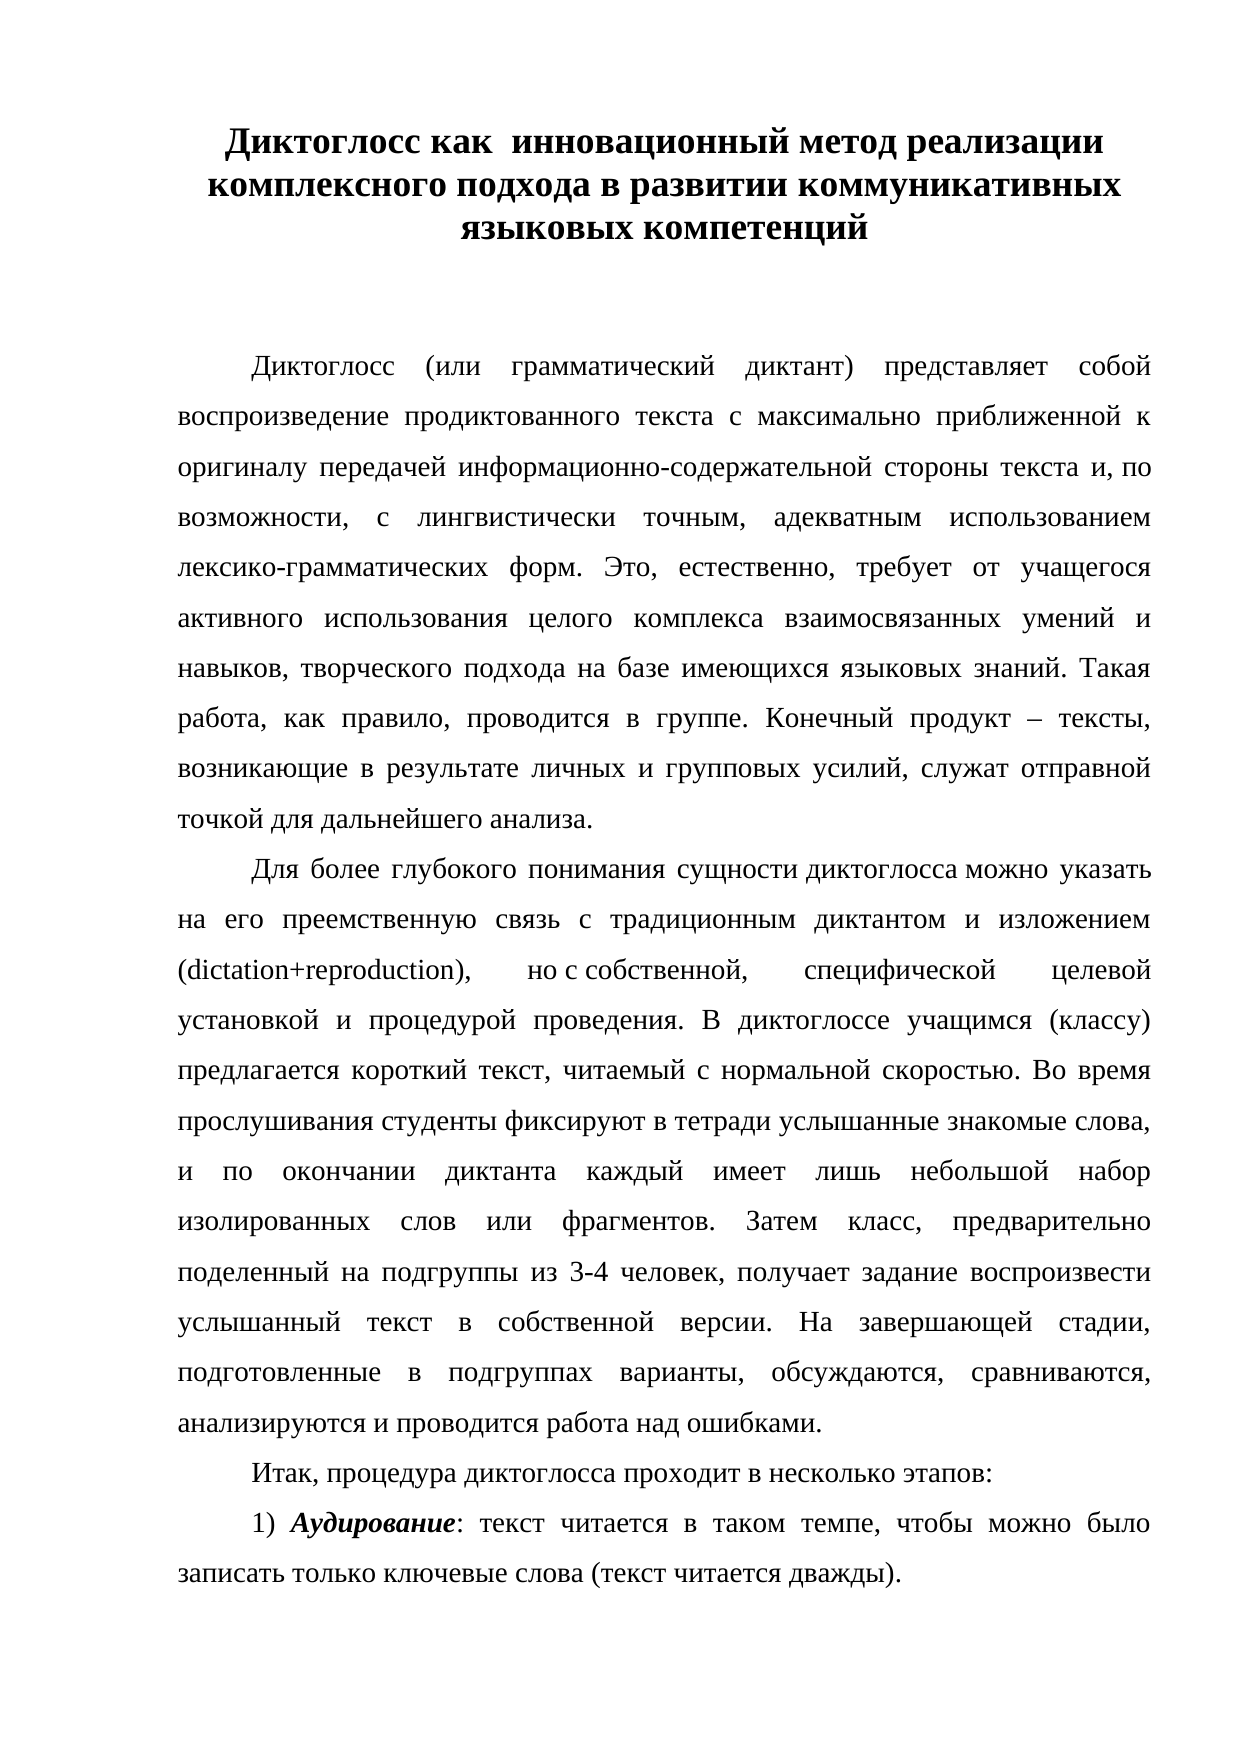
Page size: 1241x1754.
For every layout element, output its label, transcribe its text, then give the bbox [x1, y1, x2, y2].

text комплексного подхода в развитии коммуникативных [177, 161, 1152, 204]
text языковых компетенций [177, 204, 1152, 247]
text Итак, процедура диктоглосса проходит в несколько этапов: [177, 1455, 1152, 1488]
text Диктоглосс (или грамматический диктант) представляет собой воспроизведение продиктованного текста с максимально приближенной к оригиналу передачей информационно-содержательной стороны текста и, по возможности, с лингвистически точным, адекватным использованием лексико-грамматических форм. Это, естественно, требует от учащегося активного использования целого комплекса взаимосвязанных умений и навыков, творческого подхода на базе имеющихся языковых знаний. Такая работа, как правило, проводится в группе. Конечный продукт – тексты, возникающие в результате личных и групповых усилий, служат отправной точкой для дальнейшего анализа. [177, 348, 1152, 834]
text 1) Аудирование: текст читается в таком темпе, чтобы можно было записать только ключевые слова (текст читается дважды). [177, 1505, 1152, 1589]
text Для более глубокого понимания сущности диктоглосса можно указать на его преемственную связь с традиционным диктантом и изложением (dictation+reproduction), но с собственной, специфической целевой установкой и процедурой проведения. В диктоглоссе учащимся (классу) предлагается короткий текст, читаемый с нормальной скоростью. Во время прослушивания студенты фиксируют в тетради услышанные знакомые слова, и по окончании диктанта каждый имеет лишь небольшой набор изолированных слов или фрагментов. Затем класс, предварительно поделенный на подгруппы из 3-4 человек, получает задание воспроизвести услышанный текст в собственной версии. На завершающей стадии, подготовленные в подгруппах варианты, обсуждаются, сравниваются, анализируются и проводится работа над ошибками. [177, 851, 1152, 1438]
text Диктоглосс как инновационный метод реализации [177, 118, 1152, 161]
